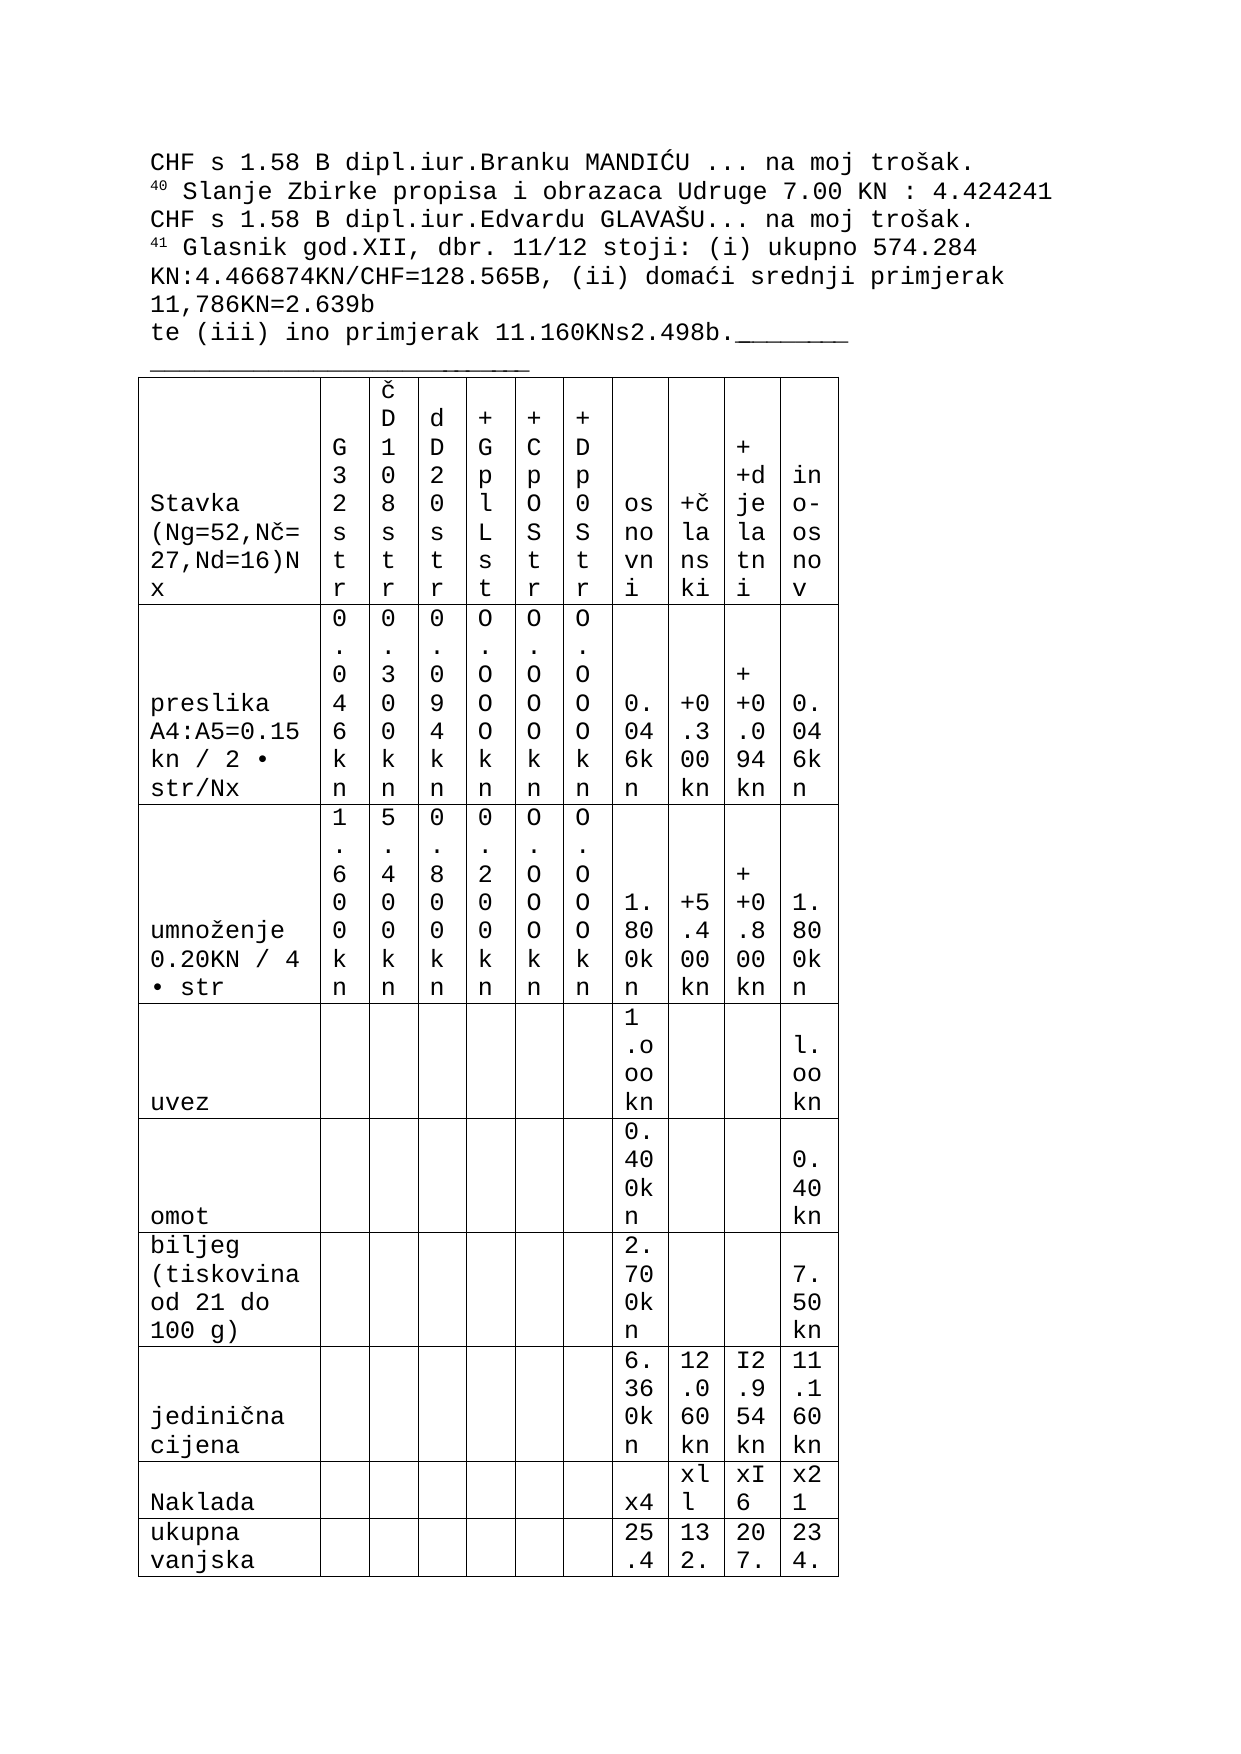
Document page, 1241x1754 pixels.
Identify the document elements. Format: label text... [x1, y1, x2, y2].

text 41 Glasnik god.XII, dbr. 11/12 stoji: (i) ukupno 574.284 KN:4.466874KN/CHF=128.565B, (ii) domaći srednji primjerak 11,786KN=2.639b te (iii) ino primjerak 11.160KNs2.498b. [150, 235, 1090, 377]
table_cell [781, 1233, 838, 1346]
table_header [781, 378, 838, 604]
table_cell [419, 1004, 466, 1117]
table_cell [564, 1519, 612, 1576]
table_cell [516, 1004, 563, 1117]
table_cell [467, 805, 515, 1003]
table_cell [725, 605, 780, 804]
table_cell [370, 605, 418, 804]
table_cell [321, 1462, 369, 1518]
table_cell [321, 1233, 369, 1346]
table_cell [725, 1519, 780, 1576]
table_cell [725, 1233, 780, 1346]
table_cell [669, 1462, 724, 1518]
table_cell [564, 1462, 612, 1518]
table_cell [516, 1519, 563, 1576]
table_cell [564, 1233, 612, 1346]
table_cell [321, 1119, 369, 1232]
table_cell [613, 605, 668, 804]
text 40 Slanje Zbirke propisa i obrazaca Udruge 7.00 KN : 4.424241 CHF s 1.58 B dipl.iur.Edvardu GLAVAŠU... na moj trošak. [150, 178, 1090, 235]
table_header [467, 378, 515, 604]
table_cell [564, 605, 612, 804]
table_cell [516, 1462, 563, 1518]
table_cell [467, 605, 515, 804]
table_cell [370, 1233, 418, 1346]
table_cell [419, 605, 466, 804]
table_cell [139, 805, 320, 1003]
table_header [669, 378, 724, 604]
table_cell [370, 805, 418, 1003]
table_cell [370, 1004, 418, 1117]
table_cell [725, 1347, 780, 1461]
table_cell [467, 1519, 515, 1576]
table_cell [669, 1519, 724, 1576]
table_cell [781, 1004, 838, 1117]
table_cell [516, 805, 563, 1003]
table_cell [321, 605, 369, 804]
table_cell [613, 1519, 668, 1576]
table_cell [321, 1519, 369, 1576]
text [150, 150, 1090, 178]
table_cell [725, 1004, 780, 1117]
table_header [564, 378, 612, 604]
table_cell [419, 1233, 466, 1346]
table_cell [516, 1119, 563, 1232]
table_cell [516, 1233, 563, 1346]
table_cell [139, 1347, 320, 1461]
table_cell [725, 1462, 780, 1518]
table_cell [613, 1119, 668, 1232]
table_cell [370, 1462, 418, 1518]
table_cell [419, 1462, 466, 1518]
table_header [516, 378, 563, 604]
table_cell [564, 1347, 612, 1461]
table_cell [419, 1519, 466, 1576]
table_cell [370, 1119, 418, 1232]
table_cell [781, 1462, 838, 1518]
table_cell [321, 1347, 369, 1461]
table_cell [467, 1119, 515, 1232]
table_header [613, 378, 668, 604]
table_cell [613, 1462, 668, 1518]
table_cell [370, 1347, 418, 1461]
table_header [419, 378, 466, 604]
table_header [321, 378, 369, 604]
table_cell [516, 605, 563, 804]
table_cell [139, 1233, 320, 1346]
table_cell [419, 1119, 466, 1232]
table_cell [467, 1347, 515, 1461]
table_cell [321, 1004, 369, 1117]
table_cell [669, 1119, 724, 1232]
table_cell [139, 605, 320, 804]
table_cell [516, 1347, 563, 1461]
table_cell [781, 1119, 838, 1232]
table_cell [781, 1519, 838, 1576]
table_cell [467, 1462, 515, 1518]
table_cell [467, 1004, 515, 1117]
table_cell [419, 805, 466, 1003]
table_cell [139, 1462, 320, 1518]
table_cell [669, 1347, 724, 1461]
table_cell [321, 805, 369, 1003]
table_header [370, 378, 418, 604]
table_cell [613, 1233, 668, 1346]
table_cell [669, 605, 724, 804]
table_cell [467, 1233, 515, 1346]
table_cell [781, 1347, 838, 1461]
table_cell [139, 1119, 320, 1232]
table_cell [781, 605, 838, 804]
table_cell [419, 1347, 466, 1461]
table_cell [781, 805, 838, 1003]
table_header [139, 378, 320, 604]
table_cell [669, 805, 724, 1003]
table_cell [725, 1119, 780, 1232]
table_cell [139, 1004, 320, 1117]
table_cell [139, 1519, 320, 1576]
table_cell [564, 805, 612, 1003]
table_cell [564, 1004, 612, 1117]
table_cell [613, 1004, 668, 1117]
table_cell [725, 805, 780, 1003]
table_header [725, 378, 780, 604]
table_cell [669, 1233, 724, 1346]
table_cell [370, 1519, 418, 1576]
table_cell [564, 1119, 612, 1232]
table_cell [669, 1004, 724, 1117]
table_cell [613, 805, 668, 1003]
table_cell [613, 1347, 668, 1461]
